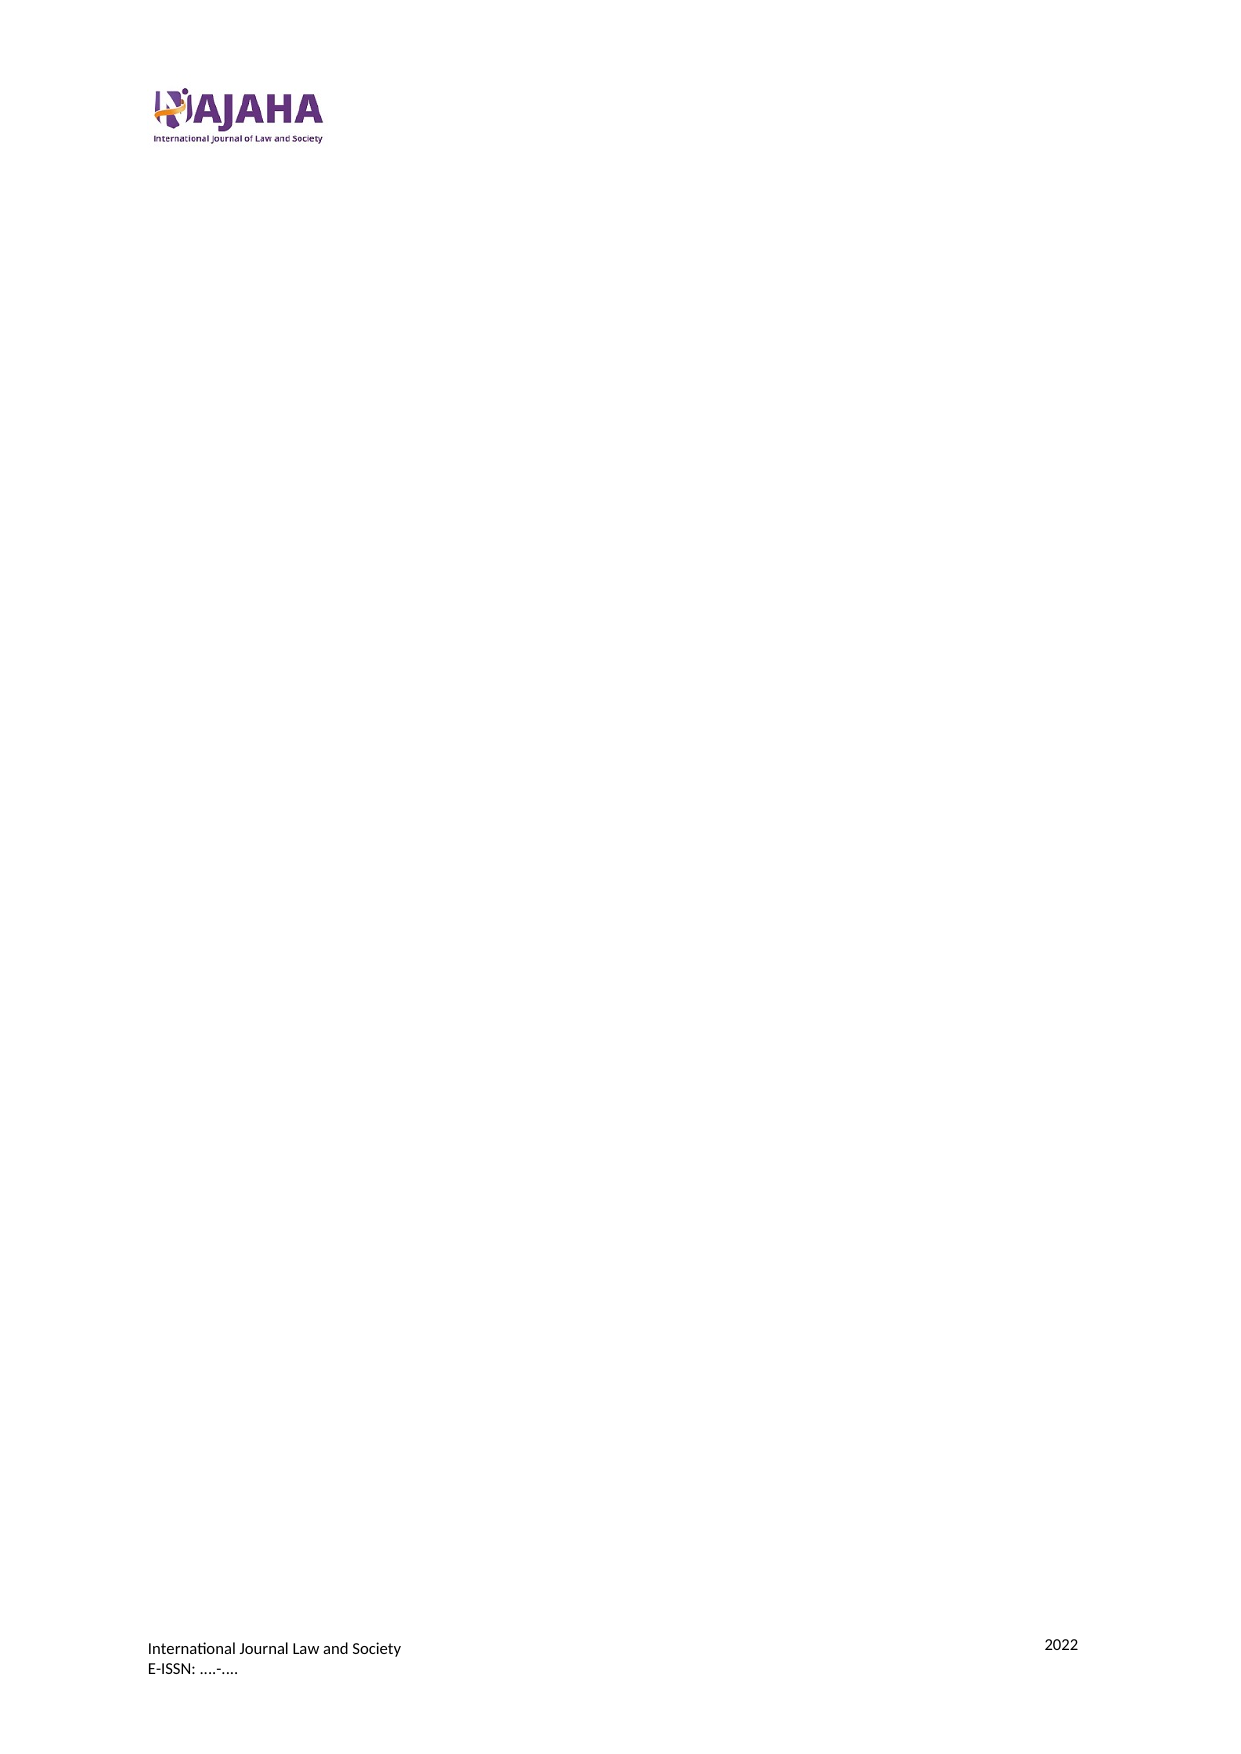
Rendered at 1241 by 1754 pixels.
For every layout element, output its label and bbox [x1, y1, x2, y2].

picture [147, 74, 328, 158]
